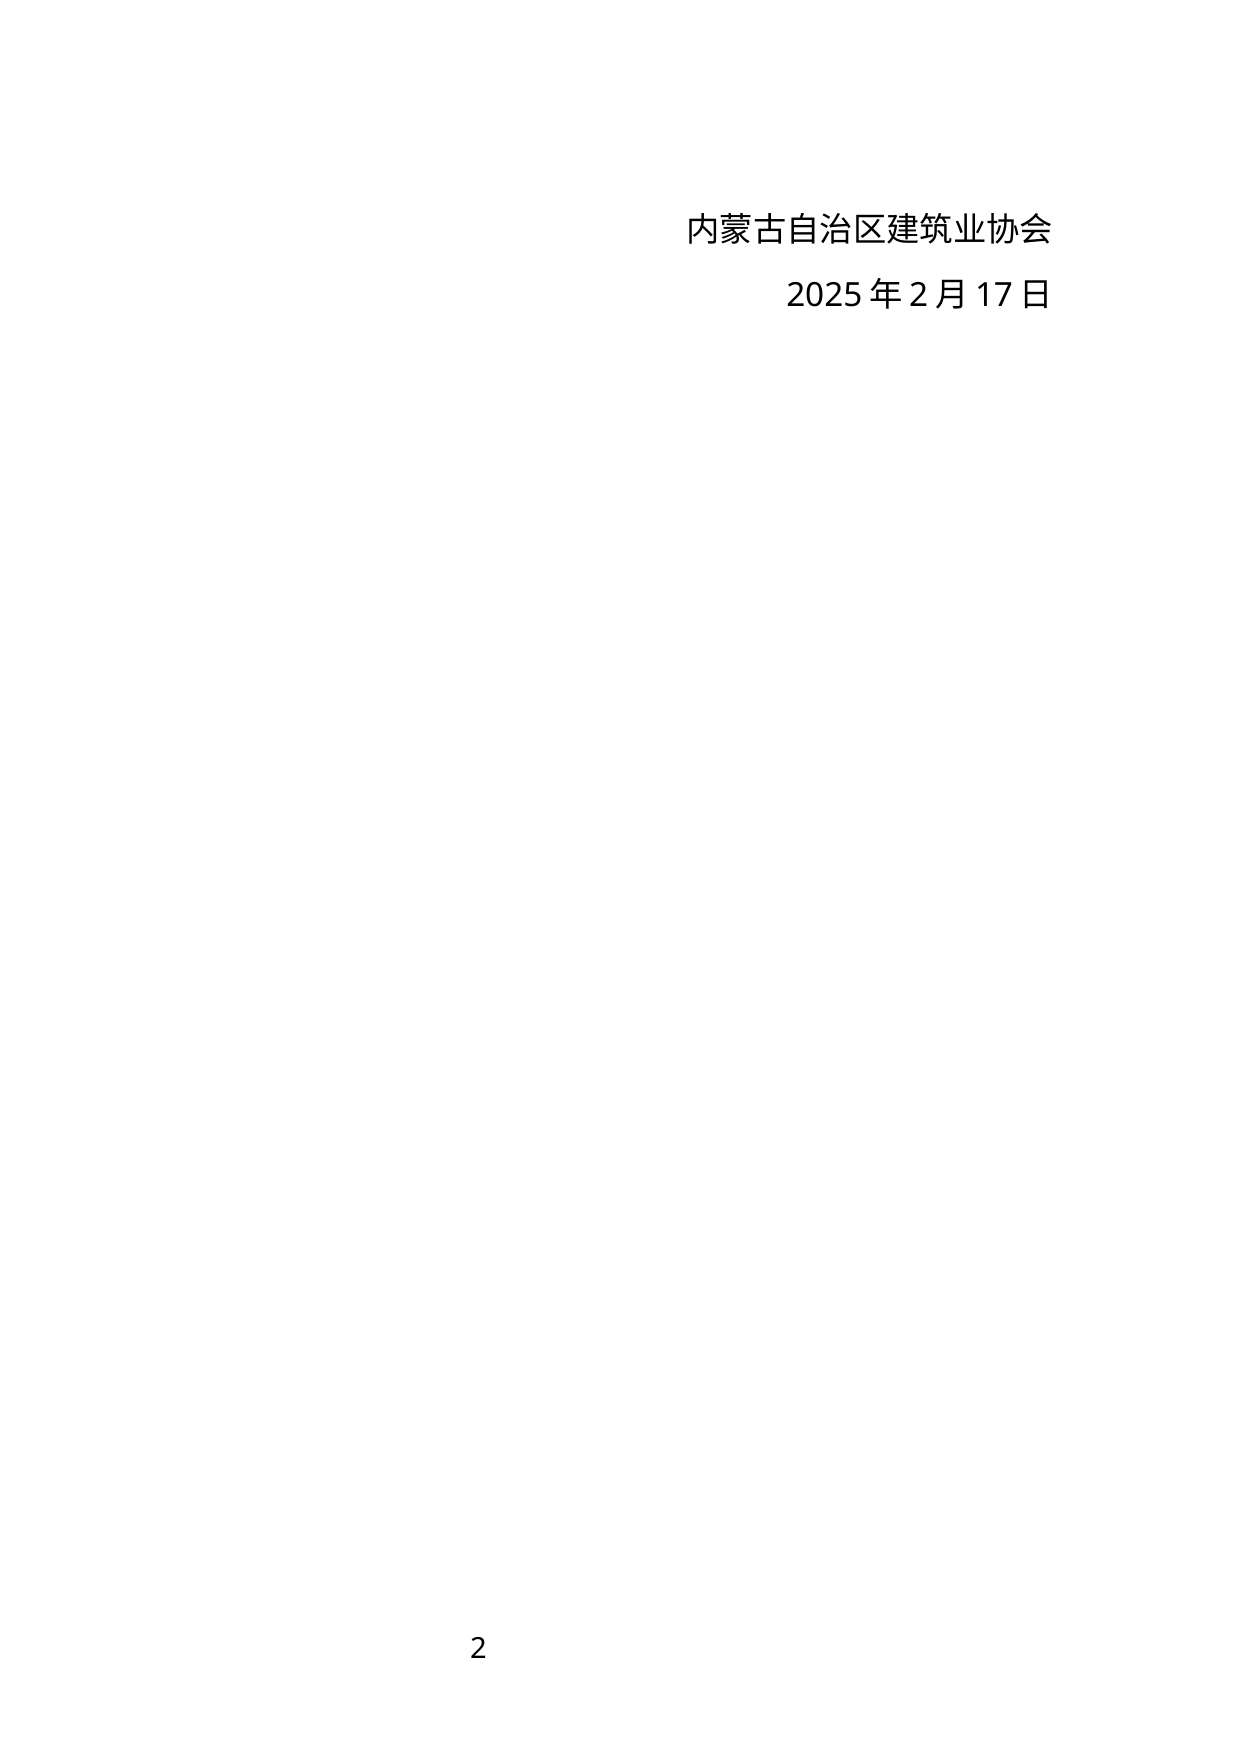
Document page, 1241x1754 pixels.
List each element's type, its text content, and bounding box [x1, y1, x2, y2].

text 内蒙古自治区建筑业协会 [187, 194, 1053, 259]
text 2025年2月17日 [187, 259, 1053, 324]
